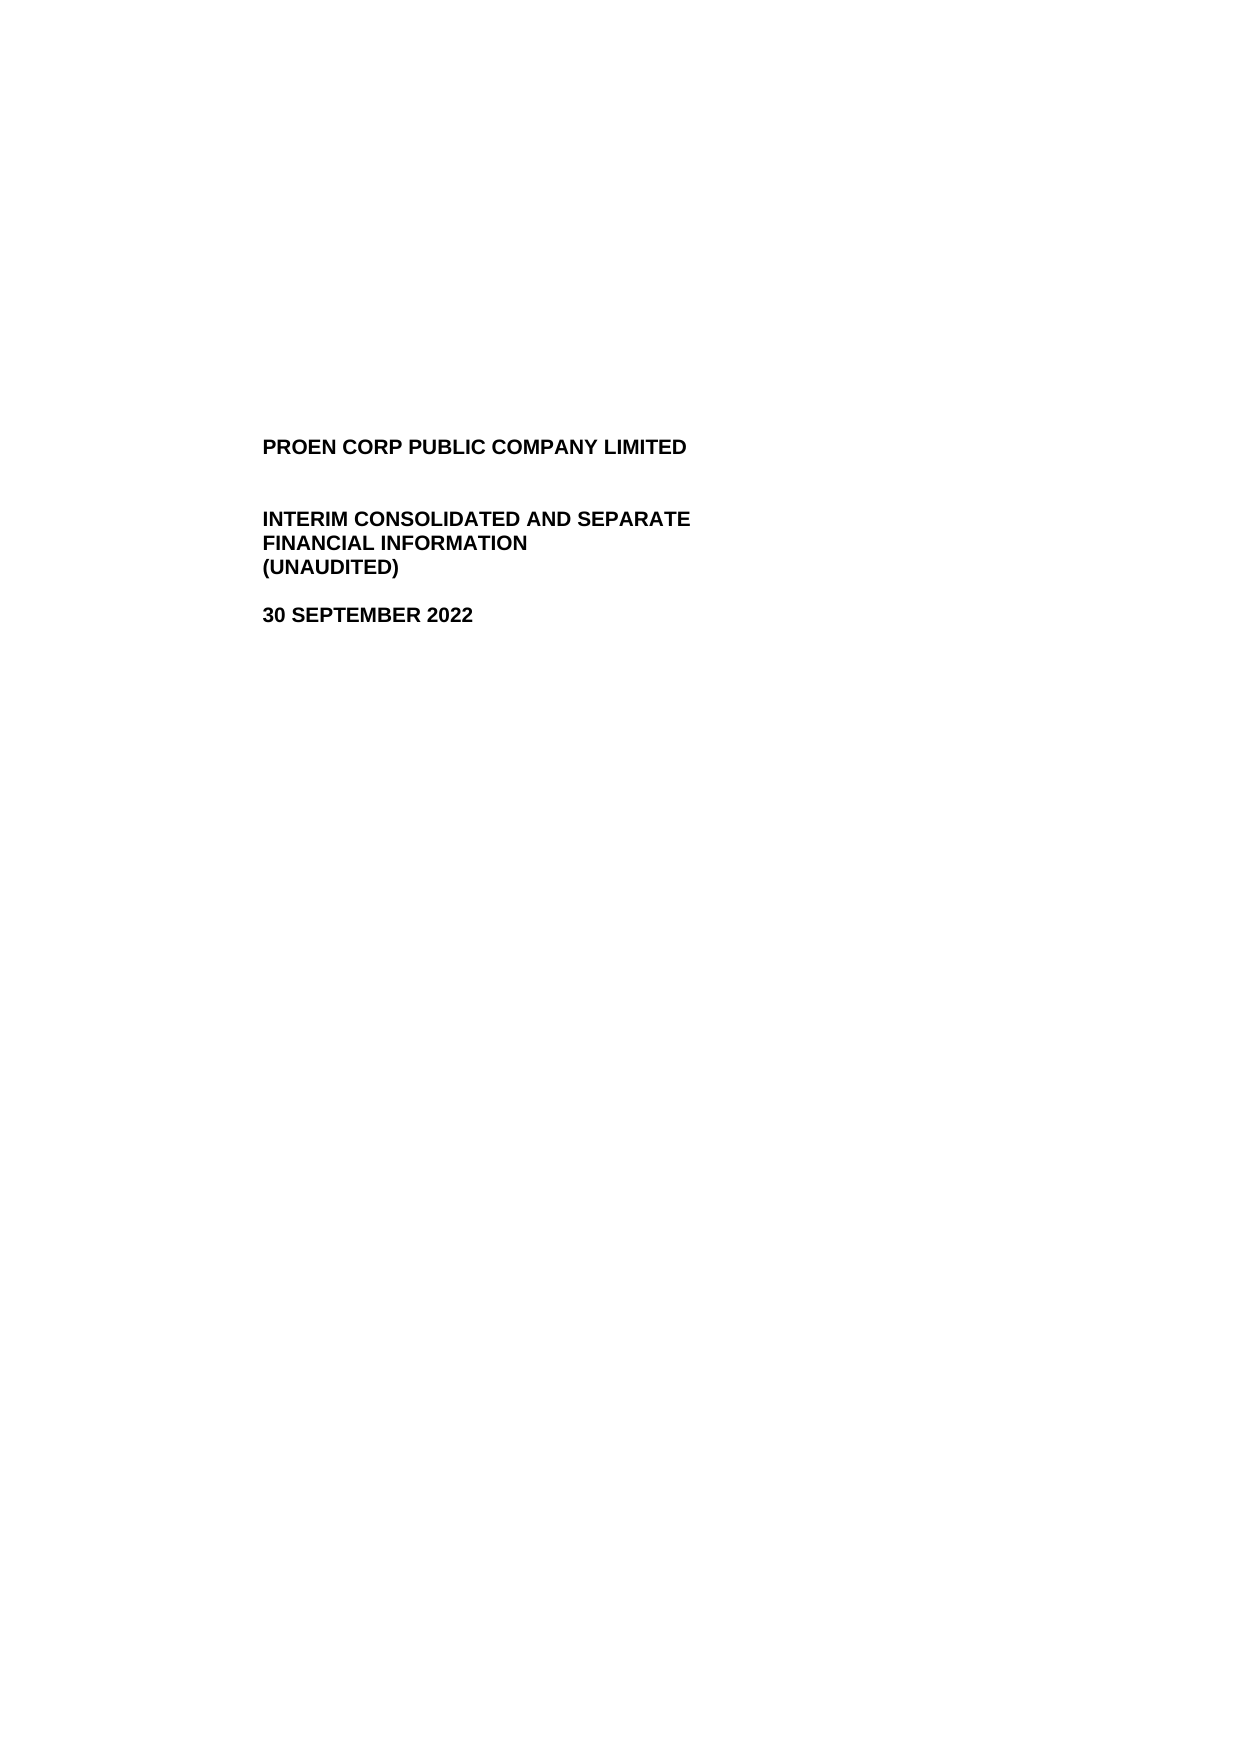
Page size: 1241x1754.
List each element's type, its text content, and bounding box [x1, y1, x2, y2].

text 30 September 2022 [262, 603, 940, 627]
text PROEN CORP PUBLIC COMPANY LIMITED [262, 435, 940, 459]
text (UNAUDITED) [262, 555, 940, 579]
text INTERIM CONSOLIDATED AND SEPARATE [262, 507, 940, 531]
text FINANCIAL INFORMATION [262, 531, 940, 555]
